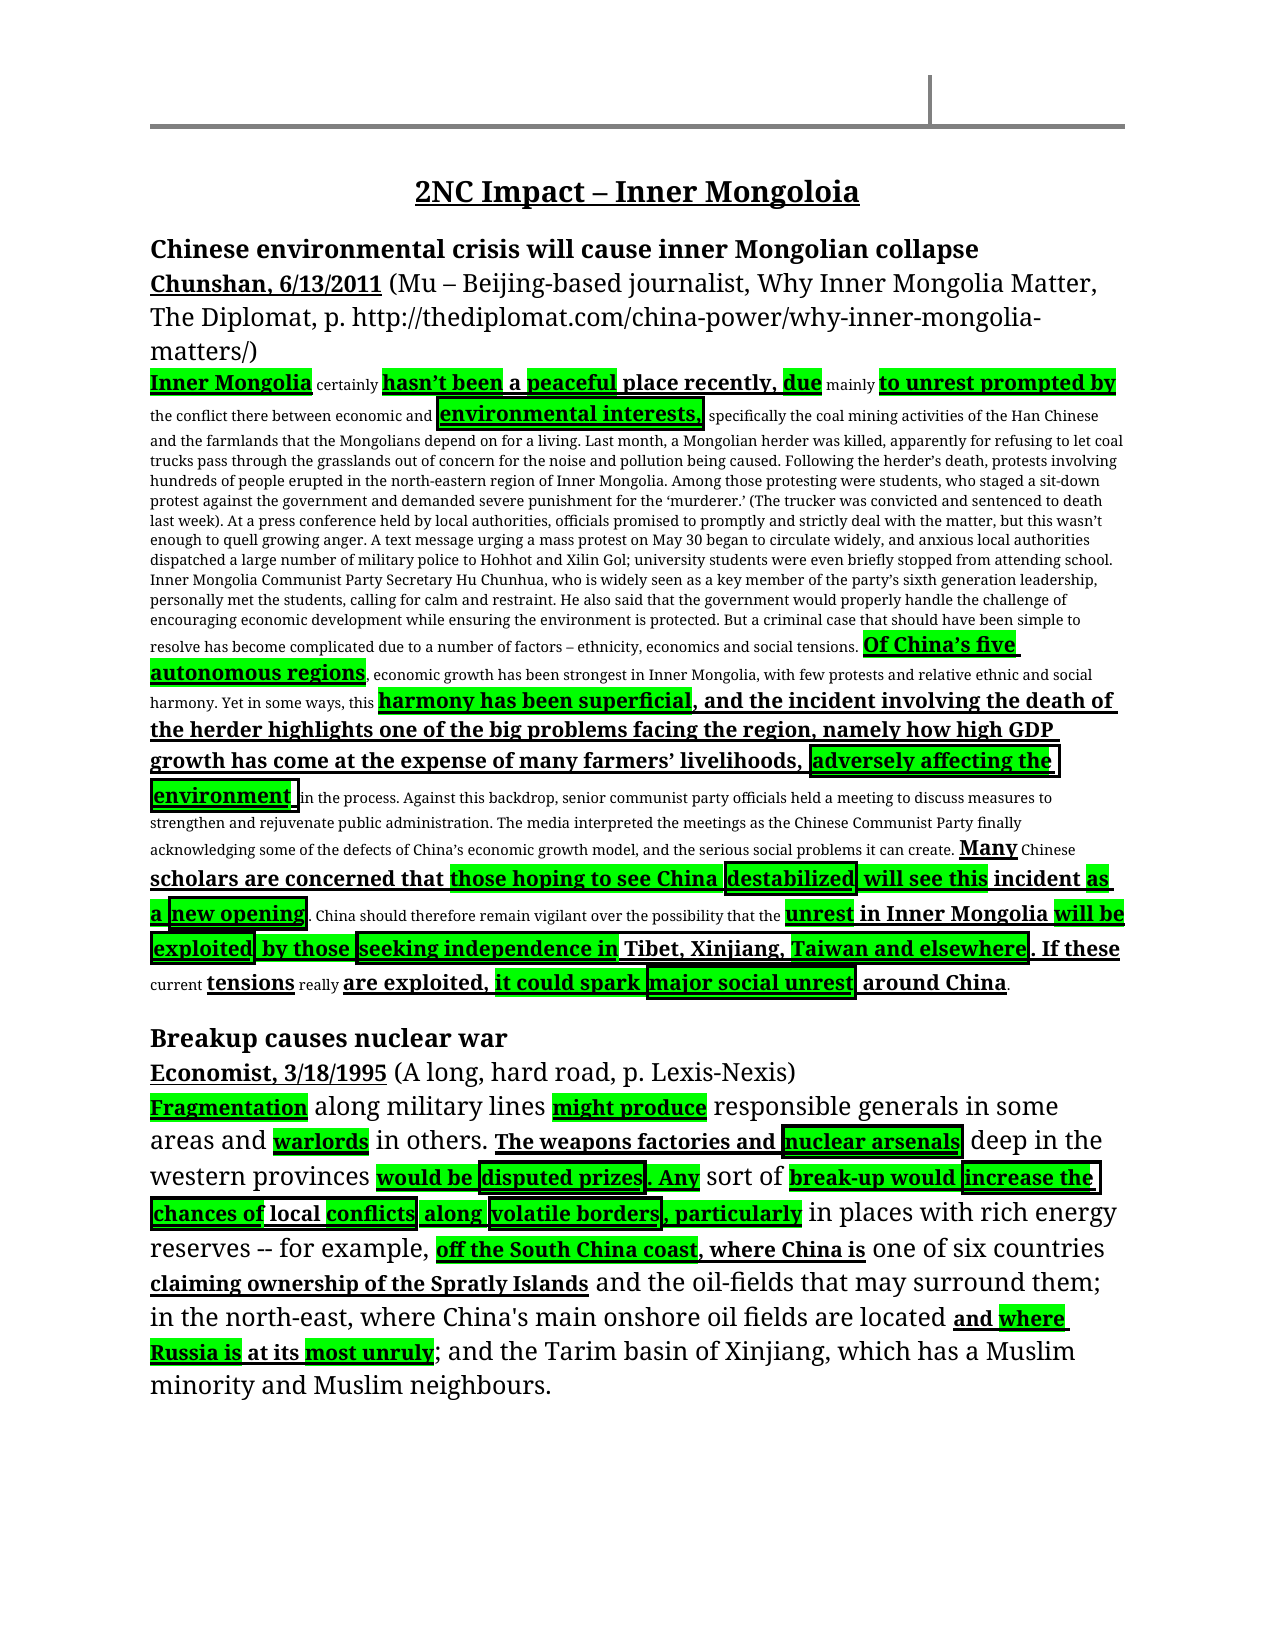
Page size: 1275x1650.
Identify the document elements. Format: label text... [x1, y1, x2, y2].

text Chinese environmental crisis will cause inner Mongolian collapse [150, 231, 1125, 265]
text Economist, 3/18/1995 (A long, hard road, p. Lexis-Nexis) [150, 1055, 1125, 1089]
text Inner Mongolia certainly hasn’t been a peaceful place recently, due mainly to unrest prompted by the conflict there between economic and environmental interests, specifically the coal mining activities of the Han Chinese and the farmlands that the Mongolians depend on for a living. Last month, a Mongolian herder was killed, apparently for refusing to let coal trucks pass through the grasslands out of concern for the noise and pollution being caused. Following the herder’s death, protests involving hundreds of people erupted in the north-eastern region of Inner Mongolia. Among those protesting were students, who staged a sit-down protest against the government and demanded severe punishment for the ‘murderer.’ (The trucker was convicted and sentenced to death last week). At a press conference held by local authorities, officials promised to promptly and strictly deal with the matter, but this wasn’t enough to quell growing anger. A text message urging a mass protest on May 30 began to circulate widely, and anxious local authorities dispatched a large number of military police to Hohhot and Xilin Gol; university students were even briefly stopped from attending school. Inner Mongolia Communist Party Secretary Hu Chunhua, who is widely seen as a key member of the party’s sixth generation leadership, personally met the students, calling for calm and restraint. He also said that the government would properly handle the challenge of encouraging economic development while ensuring the environment is protected. But a criminal case that should have been simple to resolve has become complicated due to a number of factors – ethnicity, economics and social tensions. Of China’s five autonomous regions, economic growth has been strongest in Inner Mongolia, with few protests and relative ethnic and social harmony. Yet in some ways, this harmony has been superficial, and the incident involving the death of the herder highlights one of the big problems facing the region, namely how high GDP growth has come at the expense of many farmers’ livelihoods, adversely affecting the environment in the process. Against this backdrop, senior communist party officials held a meeting to discuss measures to strengthen and rejuvenate public administration. The media interpreted the meetings as the Chinese Communist Party finally acknowledging some of the defects of China’s economic growth model, and the serious social problems it can create. Many Chinese scholars are concerned that those hoping to see China destabilized will see this incident as a new opening. China should therefore remain vigilant over the possibility that the unrest in Inner Mongolia will be exploited by those seeking independence in Tibet, Xinjiang, Taiwan and elsewhere. If these current tensions really are exploited, it could spark major social unrest around China. [150, 368, 1125, 1000]
text Fragmentation along military lines might produce responsible generals in some areas and warlords in others. The weapons factories and nuclear arsenals deep in the western provinces would be disputed prizes. Any sort of break-up would increase the chances of local conflicts along volatile borders, particularly in places with rich energy reserves -- for example, off the South China coast, where China is one of six countries claiming ownership of the Spratly Islands and the oil-fields that may surround them; in the north-east, where China's main onshore oil fields are located and where Russia is at its most unruly; and the Tarim basin of Xinjiang, which has a Muslim minority and Muslim neighbours. [150, 1089, 1125, 1401]
text Chunshan, 6/13/2011 (Mu – Beijing-based journalist, Why Inner Mongolia Matter, The Diplomat, p. http://thediplomat.com/china-power/why-inner-mongolia-matters/) [150, 265, 1125, 368]
text 2NC Impact – Inner Mongoloia [150, 171, 1125, 211]
text Breakup causes nuclear war [150, 1021, 1125, 1055]
